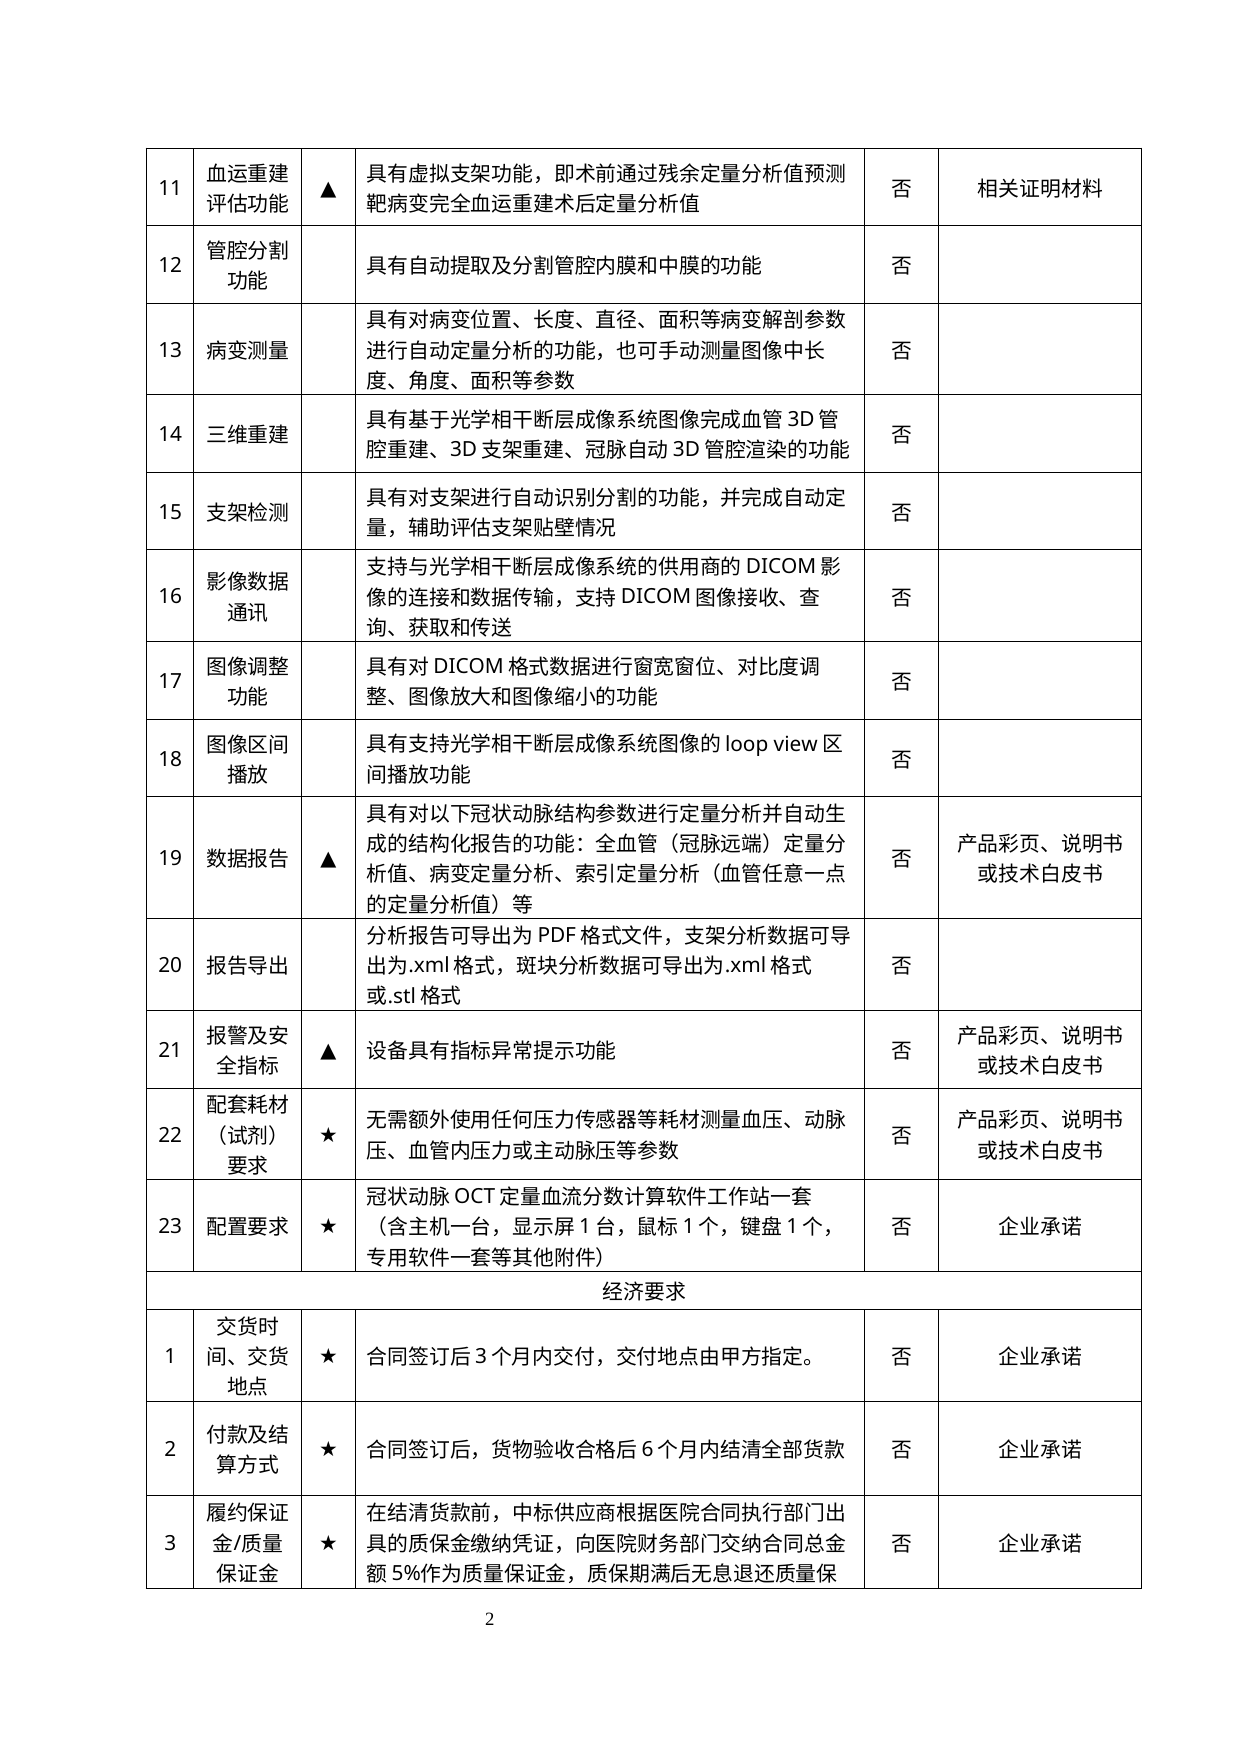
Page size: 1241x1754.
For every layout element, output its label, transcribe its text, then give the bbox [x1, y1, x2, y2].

table_cell [302, 550, 355, 641]
table_cell 具有对支架进行自动识别分割的功能，并完成自动定量，辅助评估支架贴壁情况 [356, 473, 864, 549]
table_cell 否 [865, 226, 938, 303]
table_cell 14 [147, 395, 193, 472]
table_cell 否 [865, 395, 938, 472]
table_cell 图像区间播放 [194, 720, 301, 796]
table_cell 三维重建 [194, 395, 301, 472]
table_cell 否 [865, 1310, 938, 1401]
table_cell 21 [147, 1011, 193, 1088]
table_cell 企业承诺 [939, 1180, 1141, 1271]
table_cell 11 [147, 149, 193, 225]
table_cell [939, 473, 1141, 549]
table_cell 产品彩页、说明书或技术白皮书 [939, 797, 1141, 918]
table_cell 否 [865, 473, 938, 549]
table_cell 否 [865, 149, 938, 225]
table_cell 支架检测 [194, 473, 301, 549]
table_cell 付款及结算方式 [194, 1402, 301, 1494]
table_cell [939, 226, 1141, 303]
table_cell ★ [302, 1496, 355, 1588]
table_cell 合同签订后3个月内交付，交付地点由甲方指定。 [356, 1310, 864, 1401]
table_cell 影像数据通讯 [194, 550, 301, 641]
table_cell [302, 919, 355, 1010]
table_cell 履约保证金/质量保证金 [194, 1496, 301, 1588]
table_cell ▲ [302, 149, 355, 225]
table_cell 18 [147, 720, 193, 796]
table_cell 数据报告 [194, 797, 301, 918]
table_cell 具有对病变位置、长度、直径、面积等病变解剖参数进行自动定量分析的功能，也可手动测量图像中长度、角度、面积等参数 [356, 304, 864, 394]
table_cell 12 [147, 226, 193, 303]
table_cell ▲ [302, 1011, 355, 1088]
table_cell 企业承诺 [939, 1496, 1141, 1588]
table_cell [302, 226, 355, 303]
table_cell 13 [147, 304, 193, 394]
table_cell [939, 304, 1141, 394]
table_cell 报告导出 [194, 919, 301, 1010]
table_cell 20 [147, 919, 193, 1010]
table_cell 2 [147, 1402, 193, 1494]
table_cell 否 [865, 720, 938, 796]
table_cell 否 [865, 919, 938, 1010]
table_cell 设备具有指标异常提示功能 [356, 1011, 864, 1088]
table_cell [302, 304, 355, 394]
table_cell 企业承诺 [939, 1310, 1141, 1401]
table_cell 否 [865, 642, 938, 719]
table_cell 具有对以下冠状动脉结构参数进行定量分析并自动生成的结构化报告的功能：全血管（冠脉远端）定量分析值、病变定量分析、索引定量分析（血管任意一点的定量分析值）等 [356, 797, 864, 918]
table_cell 具有自动提取及分割管腔内膜和中膜的功能 [356, 226, 864, 303]
table_cell 19 [147, 797, 193, 918]
table_cell 23 [147, 1180, 193, 1271]
table_cell 冠状动脉OCT定量血流分数计算软件工作站一套（含主机一台，显示屏1台，鼠标1个，键盘1个，专用软件一套等其他附件） [356, 1180, 864, 1271]
table_cell [939, 395, 1141, 472]
table_cell 相关证明材料 [939, 149, 1141, 225]
table_cell 否 [865, 1089, 938, 1179]
table_cell 产品彩页、说明书或技术白皮书 [939, 1089, 1141, 1179]
table_cell 否 [865, 797, 938, 918]
table_cell 3 [147, 1496, 193, 1588]
table_cell 否 [865, 550, 938, 641]
table_cell 否 [865, 1180, 938, 1271]
table_cell 产品彩页、说明书或技术白皮书 [939, 1011, 1141, 1088]
table_cell [302, 720, 355, 796]
table_cell 15 [147, 473, 193, 549]
table_cell 否 [865, 1402, 938, 1494]
table_cell 分析报告可导出为PDF格式文件，支架分析数据可导出为.xml格式，斑块分析数据可导出为.xml格式或.stl格式 [356, 919, 864, 1010]
table_cell 管腔分割功能 [194, 226, 301, 303]
table_cell [939, 550, 1141, 641]
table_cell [356, 1496, 864, 1588]
table_cell 具有虚拟支架功能，即术前通过残余定量分析值预测靶病变完全血运重建术后定量分析值 [356, 149, 864, 225]
table_cell ★ [302, 1180, 355, 1271]
table_cell 无需额外使用任何压力传感器等耗材测量血压、动脉压、血管内压力或主动脉压等参数 [356, 1089, 864, 1179]
table_cell [302, 642, 355, 719]
table_cell 具有对DICOM格式数据进行窗宽窗位、对比度调整、图像放大和图像缩小的功能 [356, 642, 864, 719]
table_cell 病变测量 [194, 304, 301, 394]
table_cell 交货时间、交货地点 [194, 1310, 301, 1401]
table_cell 配套耗材 （试剂）要求 [194, 1089, 301, 1179]
table_cell [302, 473, 355, 549]
table_cell 支持与光学相干断层成像系统的供用商的DICOM影像的连接和数据传输，支持DICOM图像接收、查询、获取和传送 [356, 550, 864, 641]
table_cell 报警及安全指标 [194, 1011, 301, 1088]
table_cell ★ [302, 1089, 355, 1179]
table_cell 16 [147, 550, 193, 641]
table_cell 图像调整功能 [194, 642, 301, 719]
table_cell 1 [147, 1310, 193, 1401]
table_cell 配置要求 [194, 1180, 301, 1271]
table_cell 经济要求 [147, 1272, 1141, 1309]
table_cell 具有基于光学相干断层成像系统图像完成血管3D管腔重建、3D支架重建、冠脉自动3D管腔渲染的功能 [356, 395, 864, 472]
table_cell 血运重建评估功能 [194, 149, 301, 225]
table_cell [302, 395, 355, 472]
table_cell 否 [865, 1011, 938, 1088]
table_cell 17 [147, 642, 193, 719]
table_cell 否 [865, 1496, 938, 1588]
table_cell ▲ [302, 797, 355, 918]
table_cell ★ [302, 1310, 355, 1401]
table_cell [939, 919, 1141, 1010]
table_cell [939, 720, 1141, 796]
table_cell 22 [147, 1089, 193, 1179]
table_cell 否 [865, 304, 938, 394]
table_cell 企业承诺 [939, 1402, 1141, 1494]
table_cell ★ [302, 1402, 355, 1494]
table_cell 具有支持光学相干断层成像系统图像的loop view区间播放功能 [356, 720, 864, 796]
table_cell [939, 642, 1141, 719]
table_cell 合同签订后，货物验收合格后6个月内结清全部货款 [356, 1402, 864, 1494]
